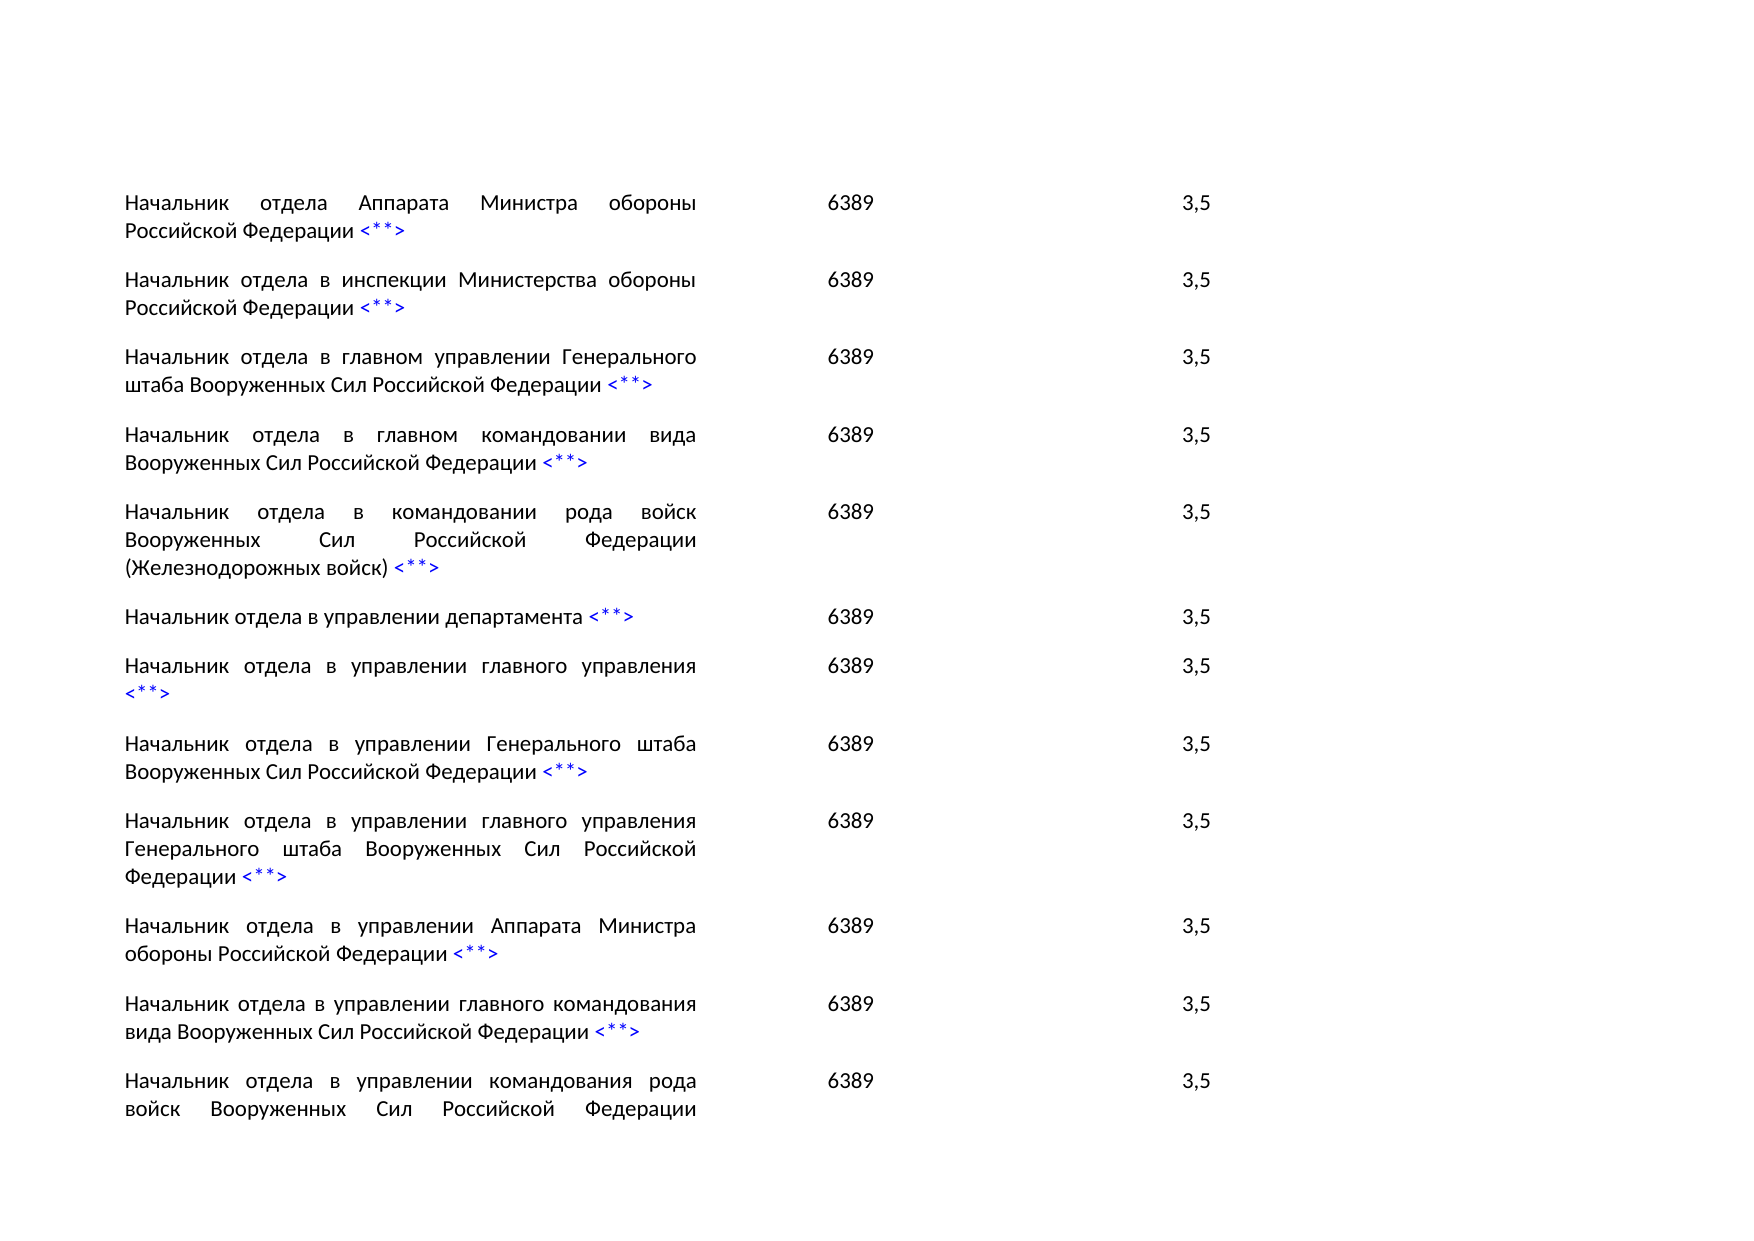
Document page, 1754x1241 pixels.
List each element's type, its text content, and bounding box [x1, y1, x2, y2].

table_cell 6389 [703, 592, 998, 641]
table_cell 6389 [703, 718, 998, 796]
table_cell Начальник отдела в инспекции Министерства обороны Российской Федерации <**> [118, 255, 703, 332]
table_cell 6389 [703, 486, 998, 592]
table_cell 3,5 [999, 978, 1394, 1055]
table_cell 6389 [703, 332, 998, 409]
table_cell 6389 [703, 1055, 998, 1133]
table_cell 3,5 [999, 641, 1394, 718]
table_cell 6389 [703, 978, 998, 1055]
table_cell 3,5 [999, 718, 1394, 796]
table_cell 6389 [703, 409, 998, 486]
table_cell 6389 [703, 901, 998, 978]
table_cell 3,5 [999, 1055, 1394, 1133]
table_cell Начальник отдела в управлении главного управления Генерального штаба Вооруженных Сил Российской Федерации <**> [118, 796, 703, 901]
table_cell Начальник отдела Аппарата Министра обороны Российской Федерации <**> [118, 177, 703, 254]
table_cell 6389 [703, 255, 998, 332]
table_cell Начальник отдела в управлении Аппарата Министра обороны Российской Федерации <**> [118, 901, 703, 978]
table_cell Начальник отдела в главном управлении Генерального штаба Вооруженных Сил Российской Федерации <**> [118, 332, 703, 409]
table_cell 3,5 [999, 177, 1394, 254]
table_cell 3,5 [999, 901, 1394, 978]
table_cell Начальник отдела в командовании рода войск Вооруженных Сил Российской Федерации (Железнодорожных войск) <**> [118, 486, 703, 592]
table_cell 3,5 [999, 592, 1394, 641]
table_cell 3,5 [999, 409, 1394, 486]
table_cell 3,5 [999, 332, 1394, 409]
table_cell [118, 1055, 703, 1133]
table_cell 6389 [703, 177, 998, 254]
table_cell 6389 [703, 796, 998, 901]
table_cell Начальник отдела в главном командовании вида Вооруженных Сил Российской Федерации <**> [118, 409, 703, 486]
table_cell 3,5 [999, 486, 1394, 592]
table_cell Начальник отдела в управлении Генерального штаба Вооруженных Сил Российской Федерации <**> [118, 718, 703, 796]
table_cell 6389 [703, 641, 998, 718]
table_cell 3,5 [999, 796, 1394, 901]
table_cell Начальник отдела в управлении главного командования вида Вооруженных Сил Российской Федерации <**> [118, 978, 703, 1055]
table_cell 3,5 [999, 255, 1394, 332]
table_cell Начальник отдела в управлении департамента <**> [118, 592, 703, 641]
table_cell Начальник отдела в управлении главного управления <**> [118, 641, 703, 718]
